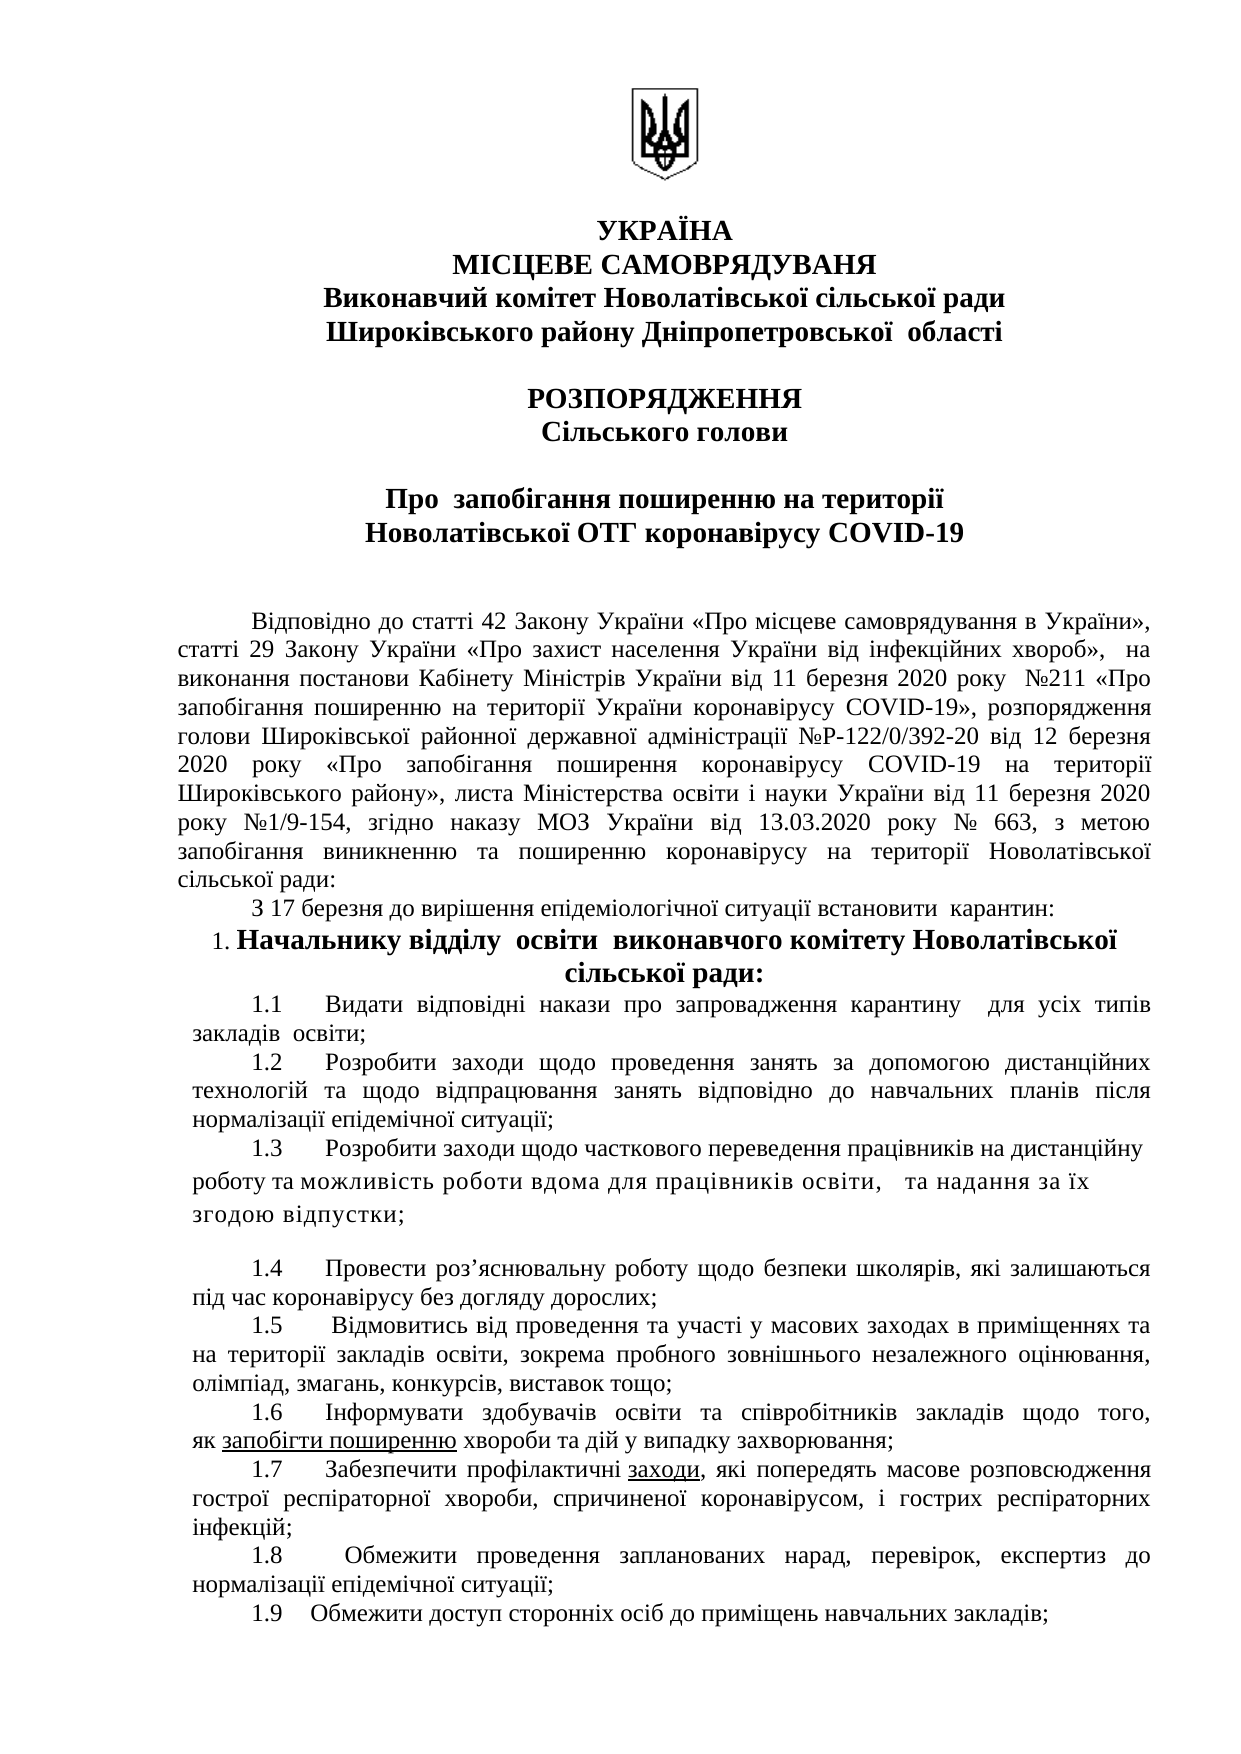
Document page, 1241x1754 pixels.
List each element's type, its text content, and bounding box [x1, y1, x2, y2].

list Обмежити проведення запланованих нарад, перевірок, експертиз до нормалізації епідемічної ситуації; [192, 1540, 1152, 1598]
text УКРАЇНА [177, 213, 1152, 247]
text 1. Начальнику відділу освіти виконавчого комітету Новолатівської сільської ради: [177, 922, 1152, 989]
list Видати відповідні накази про запровадження карантину для усіх типів закладів освіти; [192, 989, 1152, 1047]
list Обмежити доступ сторонніх осіб до приміщень навчальних закладів; [192, 1598, 1152, 1627]
text Відповідно до статті 42 Закону України «Про місцеве самоврядування в України», статті 29 Закону України «Про захист населення України від інфекційних хвороб», на виконання постанови Кабінету Міністрів України від 11 березня 2020 року №211 «Про запобігання поширенню на території України коронавірусу COVID-19», розпорядження голови Широківської районної державної адміністрації №Р-122/0/392-20 від 12 березня 2020 року «Про запобігання поширення коронавірусу COVID-19 на території Широківського району», листа Міністерства освіти і науки України від 11 березня 2020 року №1/9-154, згідно наказу МОЗ України від 13.03.2020 року № 663, з метою запобігання виникненню та поширенню коронавірусу на території Новолатівської сільської ради: [177, 606, 1152, 893]
text Про запобігання поширенню на території [177, 482, 1152, 515]
list Розробити заходи щодо часткового переведення працівників на дистанційну роботу та можливість роботи вдома для працівників освіти, та надання за їх згодою відпустки; [192, 1133, 1152, 1228]
list Інформувати здобувачів освіти та співробітників закладів щодо того, як запобігти поширенню хвороби та дій у випадку захворювання; [192, 1397, 1152, 1454]
list Розробити заходи щодо проведення занять за допомогою дистанційних технологій та щодо відпрацювання занять відповідно до навчальних планів після нормалізації епідемічної ситуації; [192, 1047, 1152, 1133]
text З 17 березня до вирішення епідеміологічної ситуації встановити карантин: [177, 893, 1152, 922]
text Виконавчий комітет Новолатівської сільської ради [177, 280, 1152, 314]
list Забезпечити профілактичні заходи, які попередять масове розповсюдження гострої респіраторної хвороби, спричиненої коронавірусом, і гострих респіраторних інфекцій; [192, 1454, 1152, 1540]
list Провести роз’яснювальну роботу щодо безпеки школярів, які залишаються під час коронавірусу без догляду дорослих; [192, 1253, 1152, 1310]
text Сільського голови [177, 414, 1152, 448]
text РОЗПОРЯДЖЕННЯ [177, 381, 1152, 414]
text МІСЦЕВЕ САМОВРЯДУВАНЯ [177, 247, 1152, 280]
list Відмовитись від проведення та участі у масових заходах в приміщеннях та на території закладів освіти, зокрема пробного зовнішнього незалежного оцінювання, олімпіад, змагань, конкурсів, виставок тощо; [192, 1310, 1152, 1397]
text Новолатівської ОТГ коронавірусу COVID-19 [177, 515, 1152, 549]
text Широківського району Дніпропетровської області [177, 314, 1152, 347]
